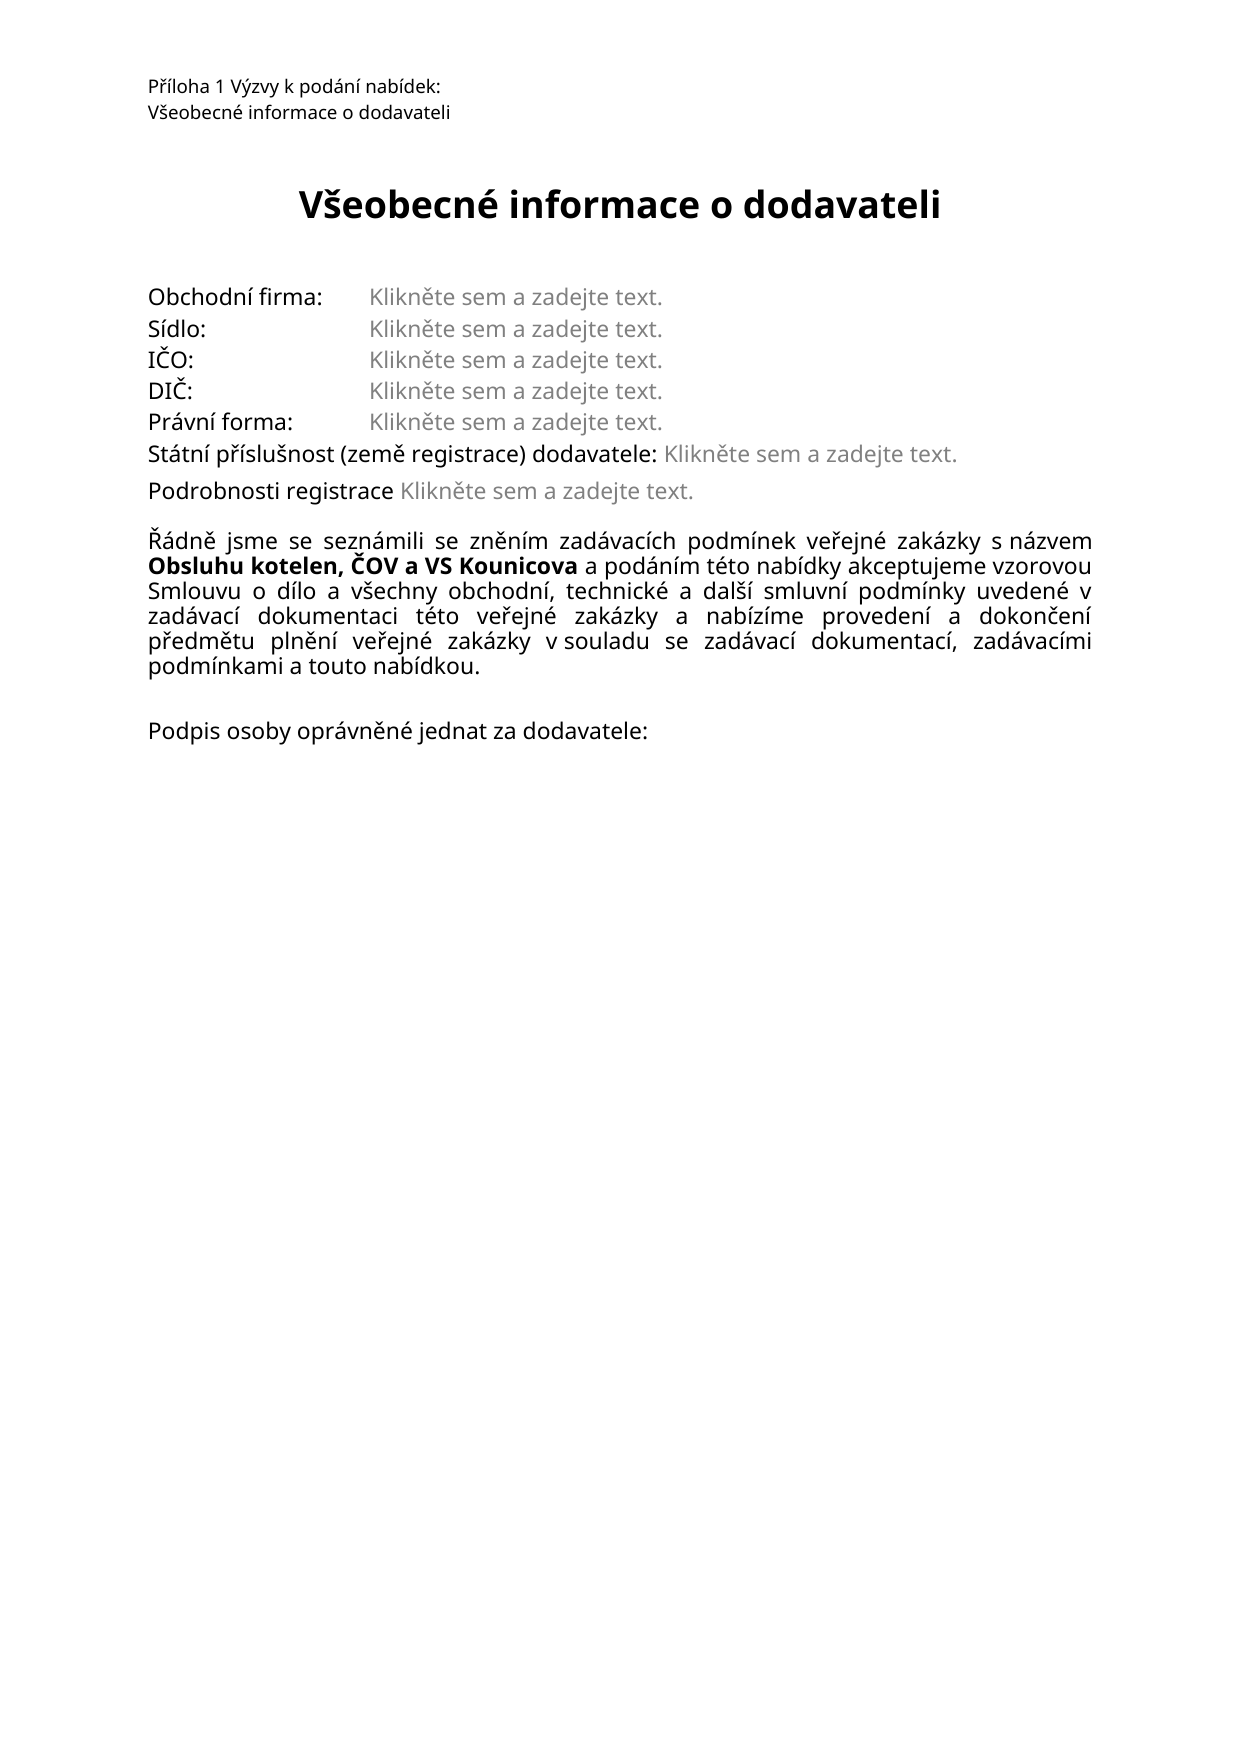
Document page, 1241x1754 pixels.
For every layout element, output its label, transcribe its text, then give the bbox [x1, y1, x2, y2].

text Obchodní firma: [148, 286, 1093, 311]
text Podpis osoby oprávněné jednat za dodavatele: [148, 714, 1093, 746]
text Sídlo: [148, 317, 1093, 342]
text DIČ: [148, 379, 1093, 404]
title Všeobecné informace o dodavateli [148, 178, 1093, 229]
text Státní příslušnost (země registrace) dodavatele: [148, 442, 1093, 467]
text Právní forma: [148, 411, 1093, 436]
text Řádně jsme se seznámili se zněním zadávacích podmínek veřejné zakázky s názvem Obsluhu kotelen, ČOV a VS Kounicova a podáním této nabídky akceptujeme vzorovou Smlouvu o dílo a všechny obchodní, technické a další smluvní podmínky uvedené v zadávací dokumentaci této veřejné zakázky a nabízíme provedení a dokončení předmětu plnění veřejné zakázky v souladu se zadávací dokumentací, zadávacími podmínkami a touto nabídkou. [148, 529, 1093, 679]
text Podrobnosti registrace [148, 479, 1093, 504]
text IČO: [148, 348, 1093, 373]
